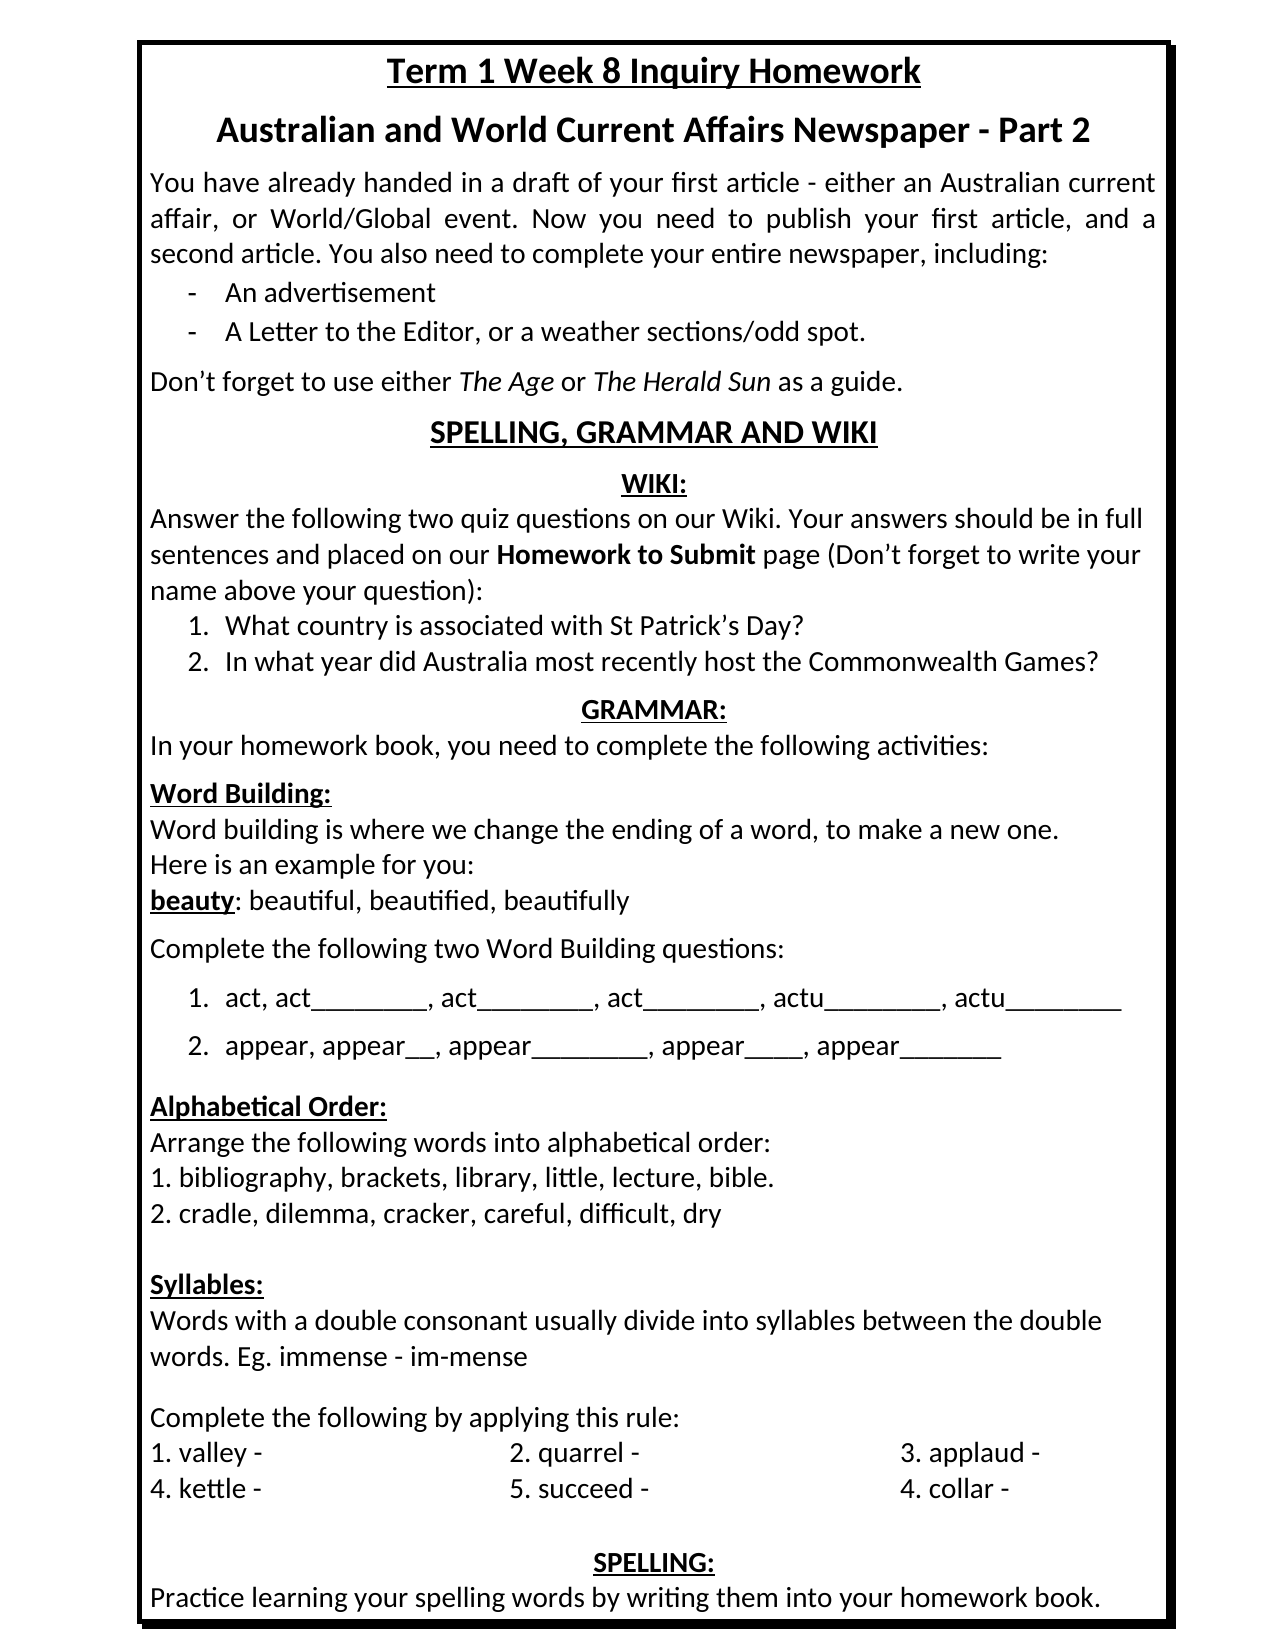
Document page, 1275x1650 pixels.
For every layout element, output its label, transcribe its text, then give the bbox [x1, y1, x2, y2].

text You have already handed in a draft of your first article - either an Australian current affair, or World/Global event. Now you need to publish your first article, and a second article. You also need to complete your entire newspaper, including: [150, 164, 1158, 271]
text 1. valley - 2. quarrel - 3. applaud - [150, 1434, 1158, 1470]
list What country is associated with St Patrick’s Day? [187, 607, 1158, 643]
text Word building is where we change the ending of a word, to make a new one. [150, 811, 1158, 846]
text Words with a double consonant usually divide into syllables between the double words. Eg. immense - im-mense [150, 1302, 1158, 1373]
text Word Building: [150, 775, 1158, 811]
text beauty: beautiful, beautified, beautifully [150, 882, 1158, 918]
text Arrange the following words into alphabetical order: [150, 1124, 1158, 1159]
list appear, appear__, appear________, appear____, appear_______ [187, 1027, 1158, 1063]
list In what year did Australia most recently host the Commonwealth Games? [187, 643, 1158, 678]
text In your homework book, you need to complete the following activities: [150, 727, 1158, 762]
list SPELLING: [150, 1544, 1158, 1579]
list An advertisement [187, 271, 1158, 311]
text Don’t forget to use either The Age or The Herald Sun as a guide. [150, 363, 1158, 399]
text Here is an example for you: [150, 846, 1158, 882]
list A Letter to the Editor, or a weather sections/odd spot. [187, 311, 1158, 350]
text 2. cradle, dilemma, cracker, careful, difficult, dry [150, 1195, 1158, 1231]
list Practice learning your spelling words by writing them into your homework book. [150, 1579, 1158, 1615]
text Alphabetical Order: [150, 1088, 1158, 1124]
list act, act________, act________, act________, actu________, actu________ [187, 979, 1158, 1014]
list GRAMMAR: [150, 691, 1158, 727]
list SPELLING, GRAMMAR AND WIKI [150, 411, 1158, 452]
text Complete the following by applying this rule: [150, 1399, 1158, 1434]
list Answer the following two quiz questions on our Wiki. Your answers should be in full sentences and placed on our Homework to Submit page (Don’t forget to write your name above your question): [150, 500, 1158, 607]
text 4. kettle - 5. succeed - 4. collar - [150, 1470, 1158, 1506]
list WIKI: [150, 465, 1158, 500]
text Australian and World Current Affairs Newspaper - Part 2 [150, 106, 1158, 151]
text 1. bibliography, brackets, library, little, lecture, bible. [150, 1159, 1158, 1195]
text Complete the following two Word Building questions: [150, 930, 1158, 966]
text Syllables: [150, 1266, 1158, 1302]
text Term 1 Week 8 Inquiry Homework [150, 47, 1158, 93]
